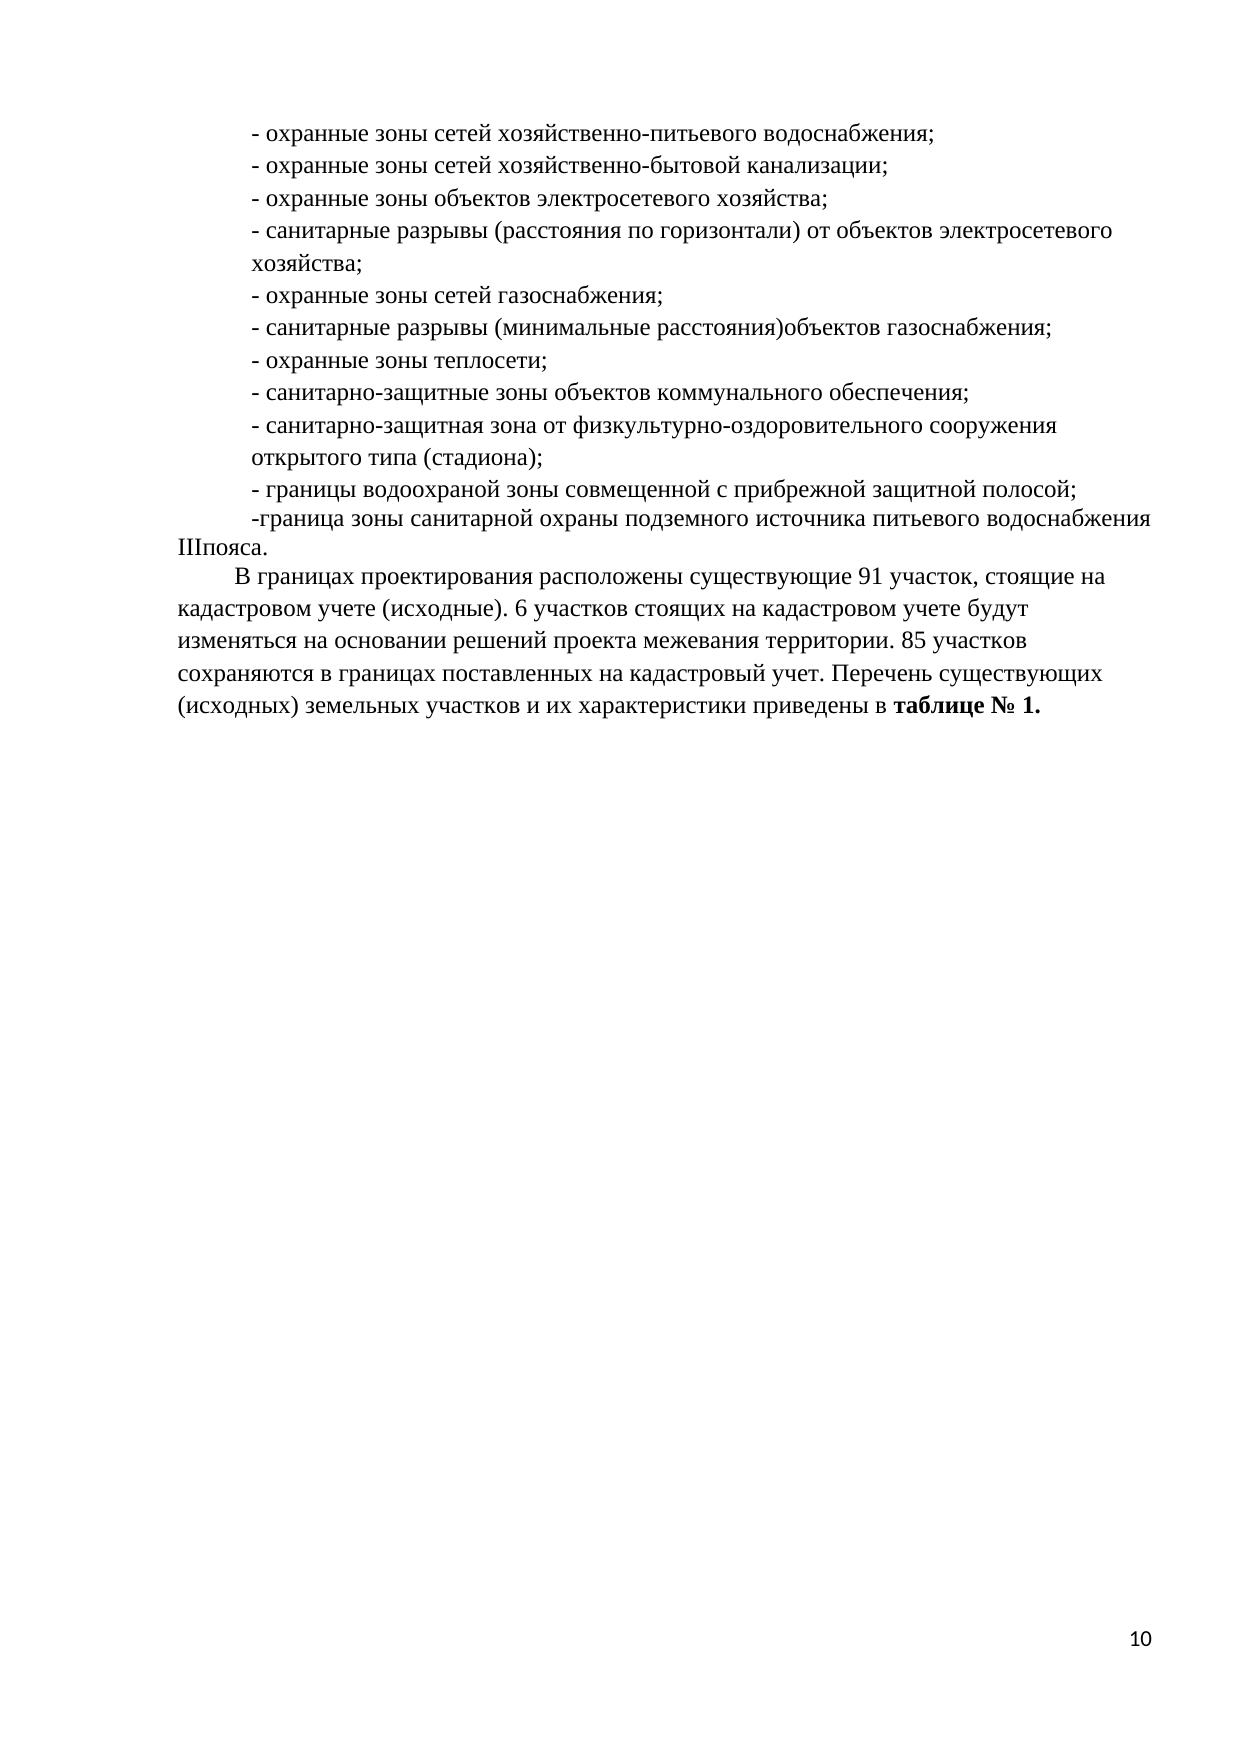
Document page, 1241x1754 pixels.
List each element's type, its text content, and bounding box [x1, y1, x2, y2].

text В границах проектирования расположены существующие 91 участок, стоящие на кадастровом учете (исходные). 6 участков стоящих на кадастровом учете будут изменяться на основании решений проекта межевания территории. 85 участков сохраняются в границах поставленных на кадастровый учет. Перечень существующих (исходных) земельных участков и их характеристики приведены в таблице № 1. [177, 561, 1152, 719]
text - санитарные разрывы (минимальные расстояния)объектов газоснабжения; [251, 312, 1152, 341]
text - границы водоохраной зоны совмещенной с прибрежной защитной полосой; [177, 474, 1152, 503]
text - охранные зоны теплосети; [251, 345, 1152, 374]
text -граница зоны санитарной охраны подземного источника питьевого водоснабжения IIIпояса. [177, 503, 1152, 561]
text - санитарно-защитная зона от физкультурно-оздоровительного сооружения открытого типа (стадиона); [251, 410, 1152, 471]
text - санитарные разрывы (расстояния по горизонтали) от объектов электросетевого хозяйства; [251, 215, 1152, 276]
text - санитарно-защитные зоны объектов коммунального обеспечения; [251, 377, 1152, 406]
text - охранные зоны сетей хозяйственно-питьевого водоснабжения; [251, 118, 1152, 147]
text - охранные зоны сетей газоснабжения; [251, 280, 1152, 309]
text - охранные зоны объектов электросетевого хозяйства; [251, 183, 1152, 212]
text - охранные зоны сетей хозяйственно-бытовой канализации; [251, 151, 1152, 179]
